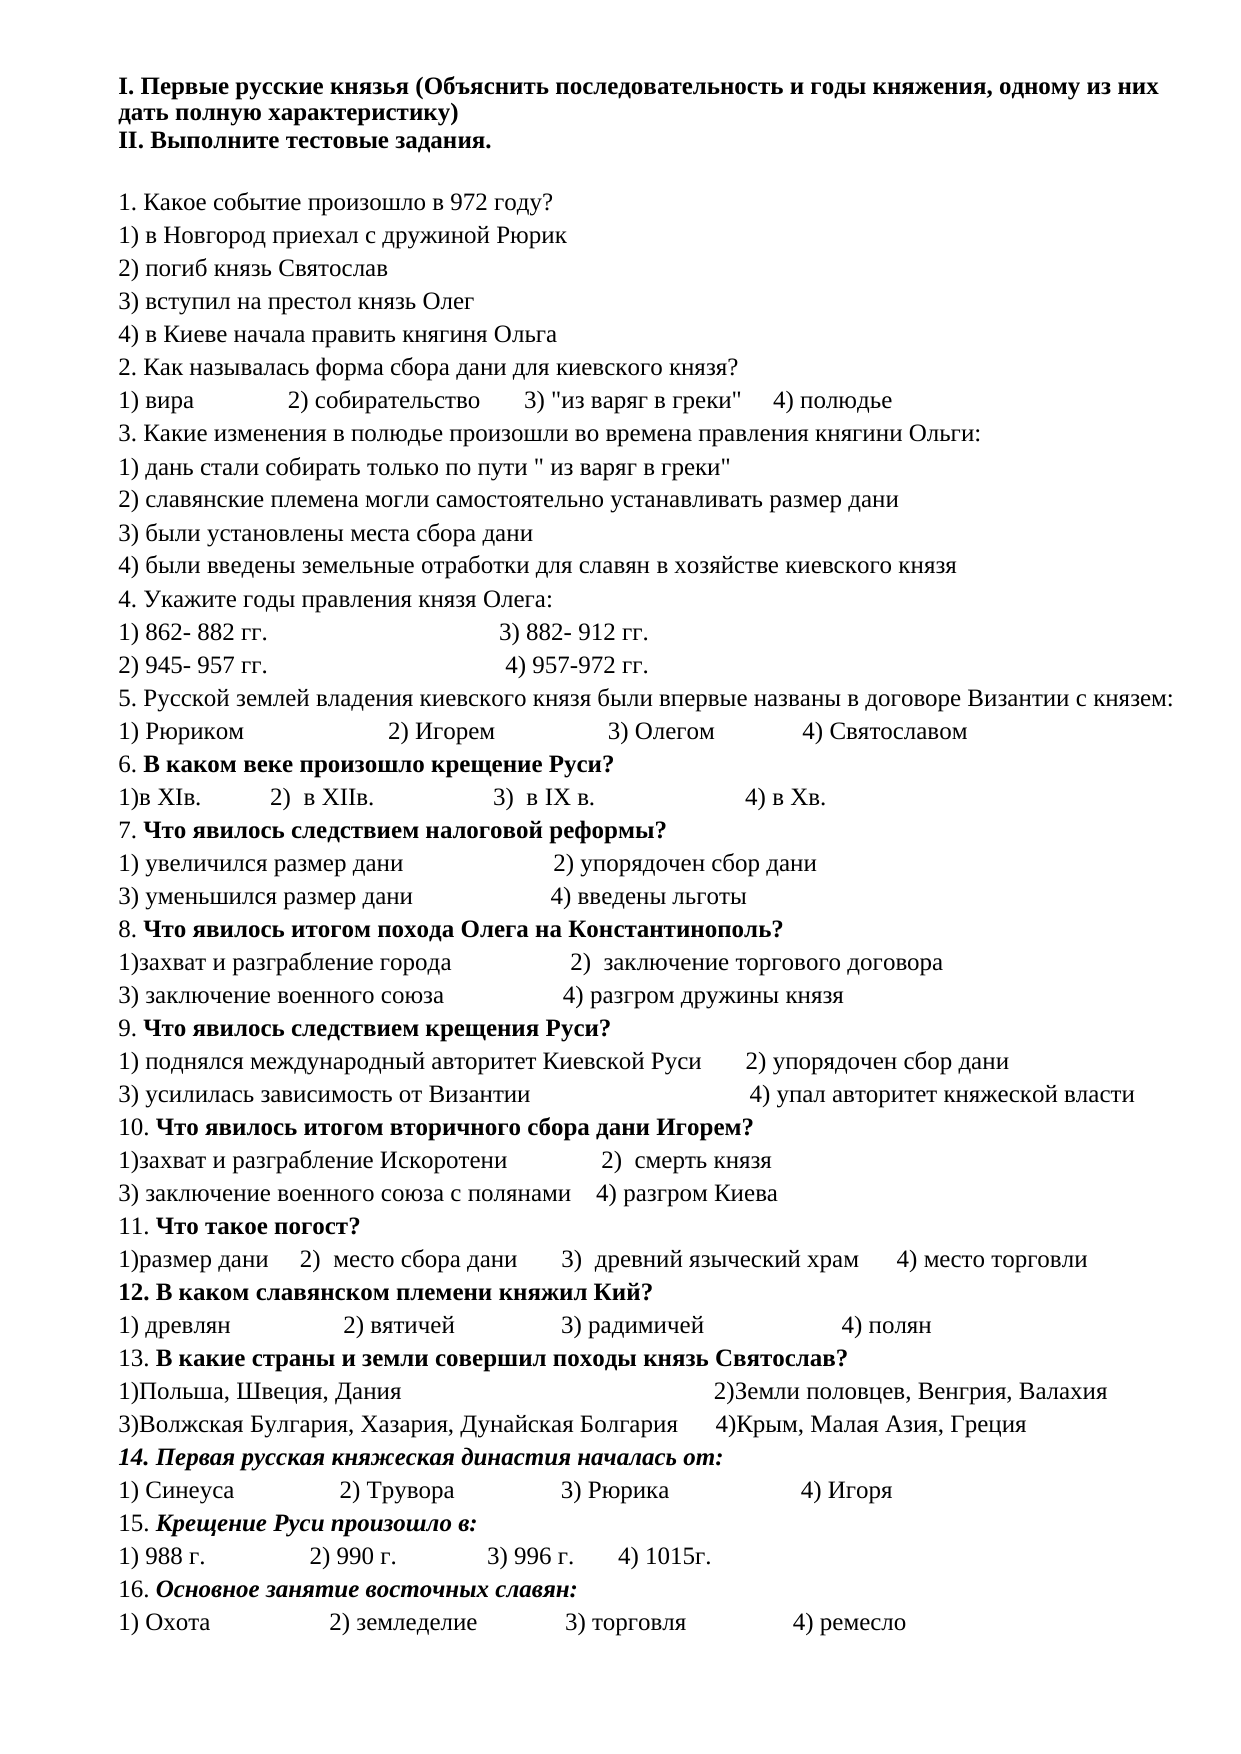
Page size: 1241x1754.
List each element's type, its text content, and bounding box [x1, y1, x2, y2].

text 1) Рюриком 2) Игорем 3) Олегом 4) Святославом [118, 716, 1181, 744]
text 3)Волжская Булгария, Хазария, Дунайская Болгария 4)Крым, Малая Азия, Греция [118, 1409, 1181, 1438]
text 4) были введены земельные отработки для славян в хозяйстве киевского князя [118, 551, 1181, 579]
text 16. Основное занятие восточных славян: [118, 1574, 1181, 1603]
text 1) поднялся международный авторитет Киевской Руси 2) упорядочен сбор дани [118, 1046, 1181, 1075]
text 2) погиб князь Святослав [118, 253, 1181, 282]
text 1) вира 2) собирательство 3) "из варяг в греки" 4) полюдье [118, 386, 1181, 414]
text 1) древлян 2) вятичей 3) радимичей 4) полян [118, 1310, 1181, 1339]
text 4. Укажите годы правления князя Олега: [118, 584, 1181, 612]
text 1) дань стали собирать только по пути " из варяг в греки" [118, 452, 1181, 480]
text 6. В каком веке произошло крещение Руси? [118, 749, 1181, 777]
text 1. Какое событие произошло в 972 году? [118, 187, 1181, 216]
text 1) Охота 2) земледелие 3) торговля 4) ремесло [118, 1607, 1181, 1636]
text 13. В какие страны и земли совершил походы князь Святослав? [118, 1343, 1181, 1372]
text 3) заключение военного союза с полянами 4) разгром Киева [118, 1178, 1181, 1207]
text 3) были установлены места сбора дани [118, 518, 1181, 546]
text 3) уменьшился размер дани 4) введены льготы [118, 881, 1181, 909]
text 1)в XIв. 2) в XIIв. 3) в IX в. 4) в Хв. [118, 782, 1181, 811]
text 5. Русской землей владения киевского князя были впервые названы в договоре Византии с князем: [118, 683, 1181, 711]
text 2. Как называлась форма сбора дани для киевского князя? [118, 352, 1181, 381]
text I. Первые русские князья (Объяснить последовательность и годы княжения, одному из них дать полную характеристику) [118, 74, 1181, 126]
text 9. Что явилось следствием крещения Руси? [118, 1013, 1181, 1042]
text 3) вступил на престол князь Олег [118, 286, 1181, 315]
text 3) усилилась зависимость от Византии 4) упал авторитет княжеской власти [118, 1079, 1181, 1108]
text 10. Что явилось итогом вторичного сбора дани Игорем? [118, 1112, 1181, 1141]
text 7. Что явилось следствием налоговой реформы? [118, 815, 1181, 843]
text 1)захват и разграбление города 2) заключение торгового договора [118, 947, 1181, 976]
text 14. Первая русская княжеская династия началась от: [118, 1442, 1181, 1471]
text 1) 988 г. 2) 990 г. 3) 996 г. 4) 1015г. [118, 1541, 1181, 1570]
text 3. Какие изменения в полюдье произошли во времена правления княгини Ольги: [118, 418, 1181, 447]
text 8. Что явилось итогом похода Олега на Константинополь? [118, 914, 1181, 943]
text 1)Польша, Швеция, Дания 2)Земли половцев, Венгрия, Валахия [118, 1376, 1181, 1405]
text 4) в Киеве начала править княгиня Ольга [118, 319, 1181, 348]
text 15. Крещение Руси произошло в: [118, 1508, 1181, 1537]
text 1) в Новгород приехал с дружиной Рюрик [118, 220, 1181, 249]
text 1)размер дани 2) место сбора дани 3) древний языческий храм 4) место торговли [118, 1244, 1181, 1273]
text 2) 945- 957 гг. 4) 957-972 гг. [118, 650, 1181, 678]
text 1)захват и разграбление Искоротени 2) смерть князя [118, 1145, 1181, 1174]
text 12. В каком славянском племени княжил Кий? [118, 1277, 1181, 1306]
text 11. Что такое погост? [118, 1211, 1181, 1240]
text 1) 862- 882 гг. 3) 882- 912 гг. [118, 617, 1181, 645]
text 3) заключение военного союза 4) разгром дружины князя [118, 980, 1181, 1009]
text 1) увеличился размер дани 2) упорядочен сбор дани [118, 848, 1181, 877]
text 2) славянские племена могли самостоятельно устанавливать размер дани [118, 484, 1181, 513]
text 1) Синеуса 2) Трувора 3) Рюрика 4) Игоря [118, 1475, 1181, 1504]
text II. Выполните тестовые задания. [118, 126, 1181, 154]
